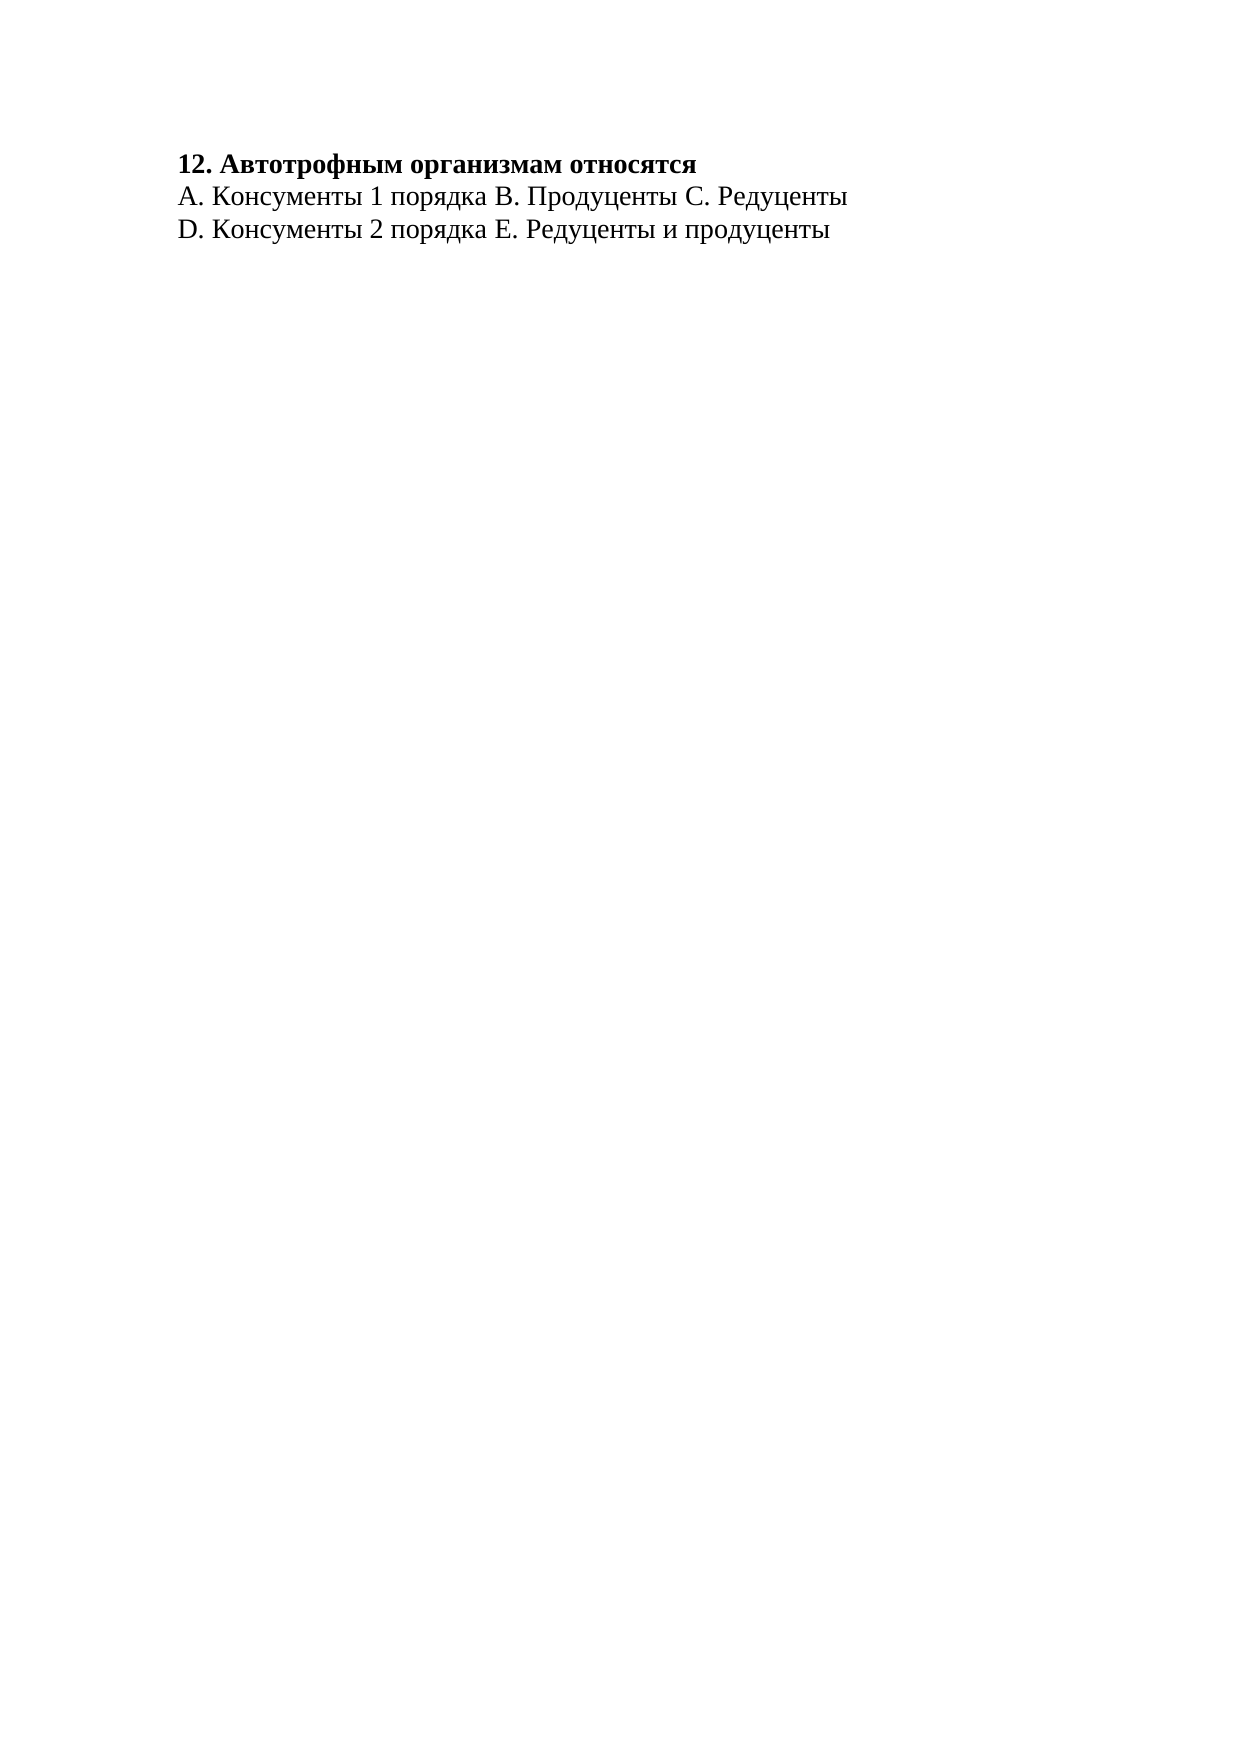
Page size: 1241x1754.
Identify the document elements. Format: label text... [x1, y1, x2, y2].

text D. Консументы 2 порядка E. Редуценты и продуценты [177, 212, 1152, 244]
text A. Консументы 1 порядка B. Продуценты C. Редуценты [177, 179, 1152, 212]
text 12. Автотрофным организмам относятся [177, 147, 1152, 179]
